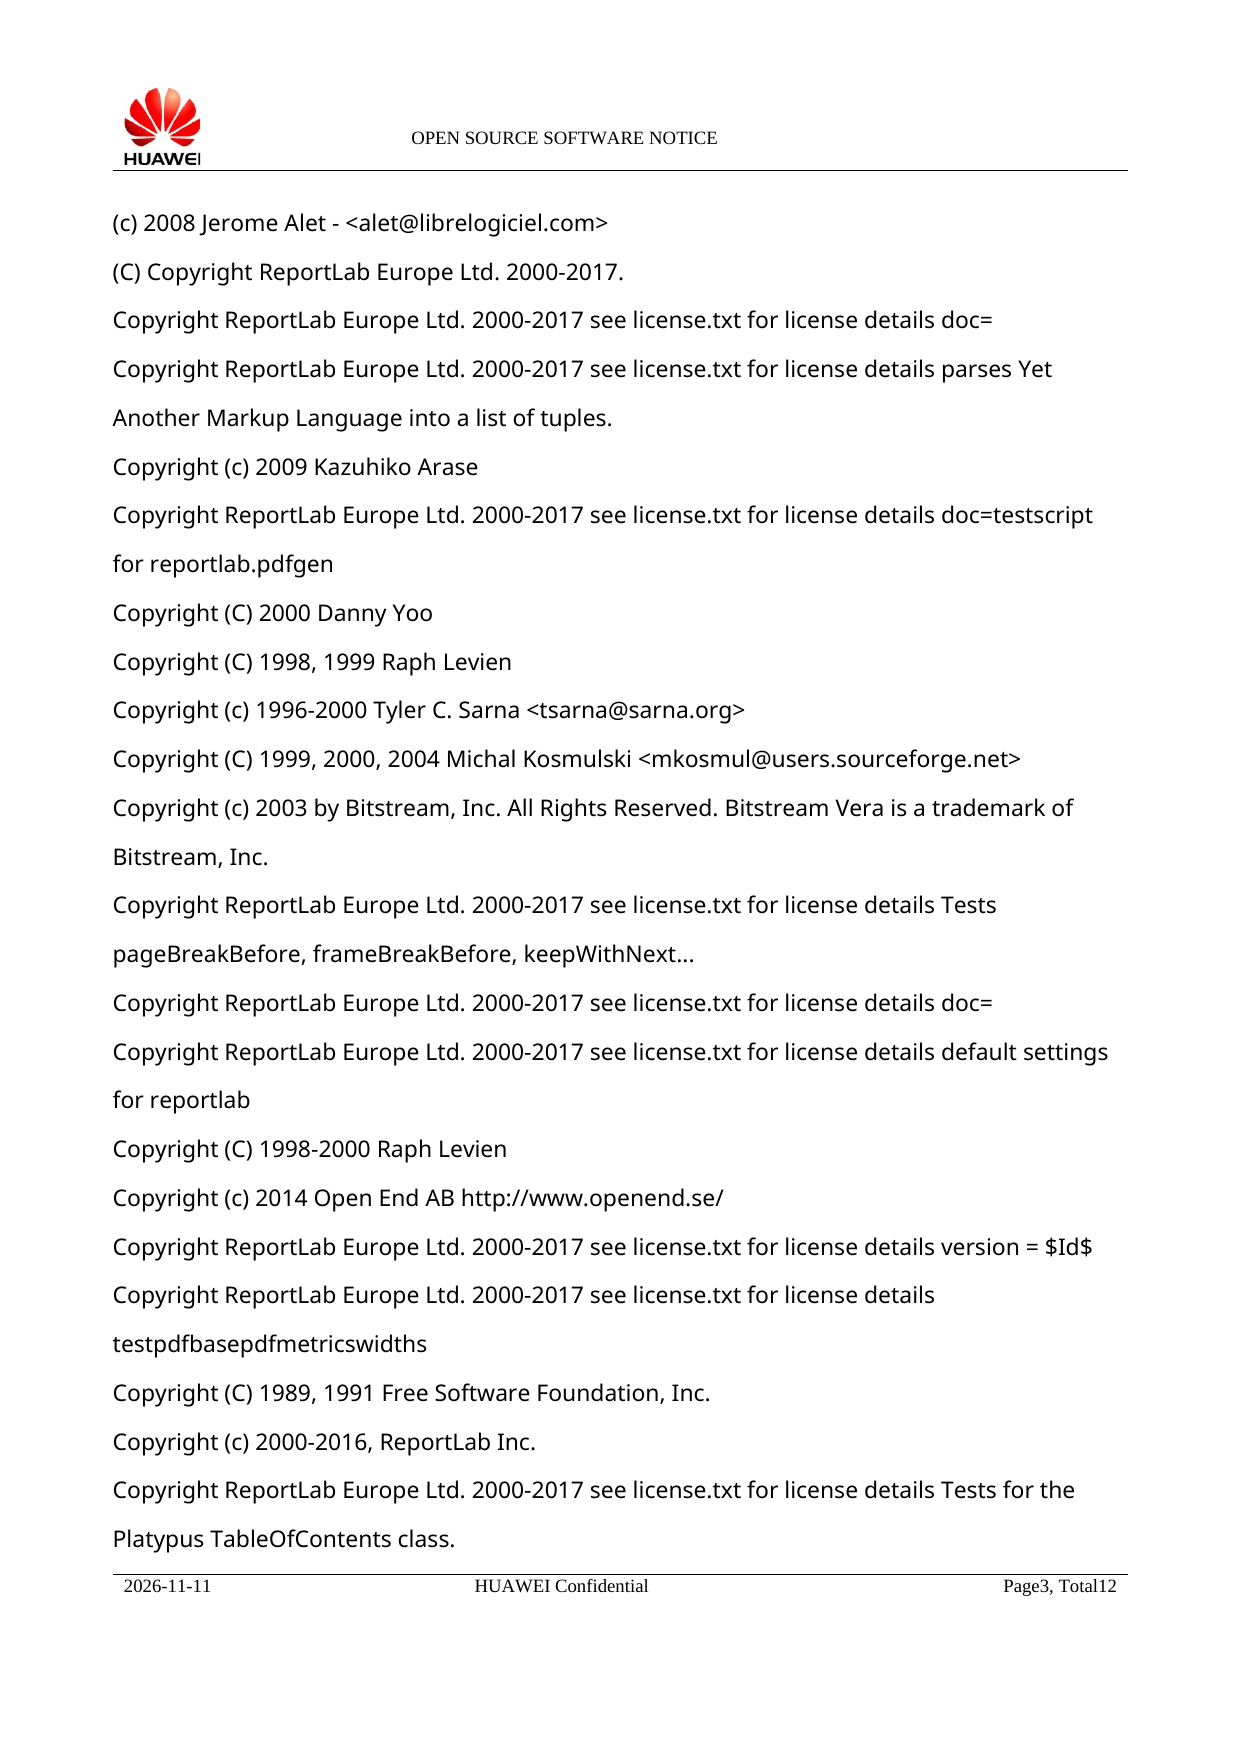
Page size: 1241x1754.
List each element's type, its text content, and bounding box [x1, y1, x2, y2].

picture [124, 88, 201, 165]
